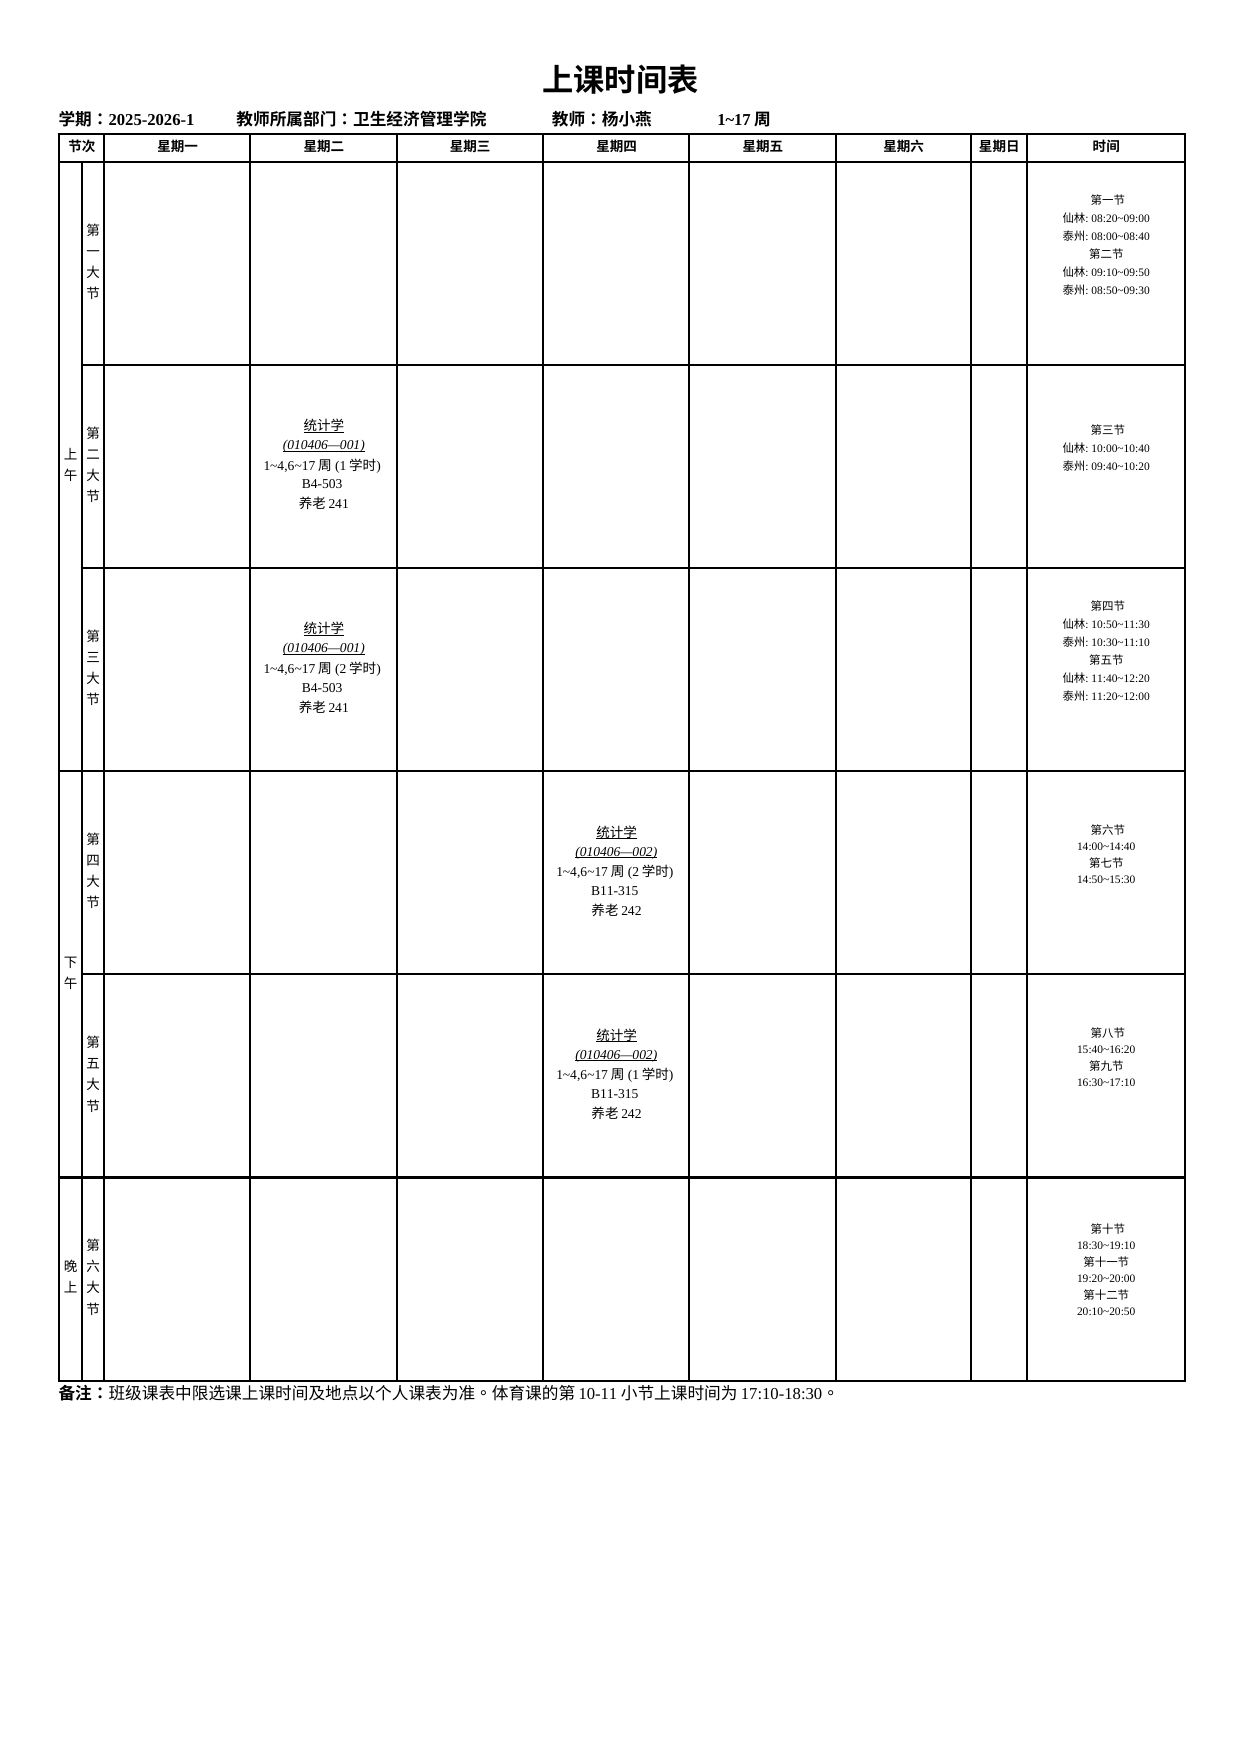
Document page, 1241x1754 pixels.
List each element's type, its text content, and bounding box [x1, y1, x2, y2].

table_cell 第十节 18:30~19:10 第十一节 19:20~20:00 第十二节 20:10~20:50 [1028, 1179, 1184, 1379]
table_cell 晚上 [60, 1179, 81, 1379]
table_cell [837, 772, 970, 973]
table_cell 第四节 仙林: 10:50~11:30 泰州: 10:30~11:10 第五节 仙林: 11:40~12:20 泰州: 11:20~12:00 [1028, 569, 1184, 770]
table_cell [544, 163, 688, 364]
table_cell [398, 569, 542, 770]
table_cell 下午 [60, 772, 81, 1176]
table_cell [690, 1179, 835, 1379]
table_cell [398, 772, 542, 973]
table_cell [972, 366, 1026, 567]
table_header 星期四 [544, 135, 688, 161]
table_cell [398, 1179, 542, 1379]
table_cell 第四大节 [83, 772, 103, 973]
table_cell [251, 163, 396, 364]
table_cell 第二大节 [83, 366, 103, 567]
table_cell [105, 975, 249, 1176]
table_cell 第三节 仙林: 10:00~10:40 泰州: 09:40~10:20 [1028, 366, 1184, 567]
table_cell [690, 366, 835, 567]
table_cell [837, 366, 970, 567]
table_cell [837, 1179, 970, 1379]
table_cell [972, 975, 1026, 1176]
table_header 星期五 [690, 135, 835, 161]
table_cell 上午 [60, 163, 81, 770]
table_cell [251, 1179, 396, 1379]
table_cell [837, 569, 970, 770]
table_cell [544, 366, 688, 567]
table_cell [544, 569, 688, 770]
table_cell 第一节 仙林: 08:20~09:00 泰州: 08:00~08:40 第二节 仙林: 09:10~09:50 泰州: 08:50~09:30 [1028, 163, 1184, 364]
table_cell [398, 163, 542, 364]
text 上课时间表 [58, 58, 1182, 101]
table_cell 统计学 (010406—002) 1~4,6~17周 (1学时) B11-315 养老242 [544, 975, 688, 1176]
table_cell [837, 975, 970, 1176]
table_cell [398, 975, 542, 1176]
table_cell 第八节 15:40~16:20 第九节 16:30~17:10 [1028, 975, 1184, 1176]
text 备注：班级课表中限选课上课时间及地点以个人课表为准。体育课的第10-11小节上课时间为17:10-18:30。 [58, 1382, 1182, 1404]
table_cell [837, 163, 970, 364]
table_cell [105, 569, 249, 770]
table_cell 第一大节 [83, 163, 103, 364]
table_cell [690, 163, 835, 364]
text 学期：2025-2026-1 教师所属部门：卫生经济管理学院 教师：杨小燕 1~17周 [58, 107, 1182, 130]
table_cell [972, 772, 1026, 973]
table_cell [105, 772, 249, 973]
table_cell [398, 366, 542, 567]
table_header 时间 [1028, 135, 1184, 161]
table_cell [690, 569, 835, 770]
table_header 节次 [60, 135, 103, 161]
table_cell 统计学 (010406—001) 1~4,6~17周 (1学时) B4-503 养老241 [251, 366, 396, 567]
table_cell [251, 772, 396, 973]
table_cell [690, 772, 835, 973]
table_header 星期一 [105, 135, 249, 161]
table_cell 统计学 (010406—002) 1~4,6~17周 (2学时) B11-315 养老242 [544, 772, 688, 973]
table_cell [972, 163, 1026, 364]
table_cell 第五大节 [83, 975, 103, 1176]
table_cell [690, 975, 835, 1176]
table_cell [972, 1179, 1026, 1379]
table_cell [105, 163, 249, 364]
table_header 星期六 [837, 135, 970, 161]
table_cell 统计学 (010406—001) 1~4,6~17周 (2学时) B4-503 养老241 [251, 569, 396, 770]
table_cell [105, 1179, 249, 1379]
table_cell [105, 366, 249, 567]
table_cell [251, 975, 396, 1176]
table_cell 第六节 14:00~14:40 第七节 14:50~15:30 [1028, 772, 1184, 973]
table_cell 第六大节 [83, 1179, 103, 1379]
table_cell [544, 1179, 688, 1379]
table_header 星期二 [251, 135, 396, 161]
table_header 星期三 [398, 135, 542, 161]
table_cell 第三大节 [83, 569, 103, 770]
table_header 星期日 [972, 135, 1026, 161]
table_cell [972, 569, 1026, 770]
